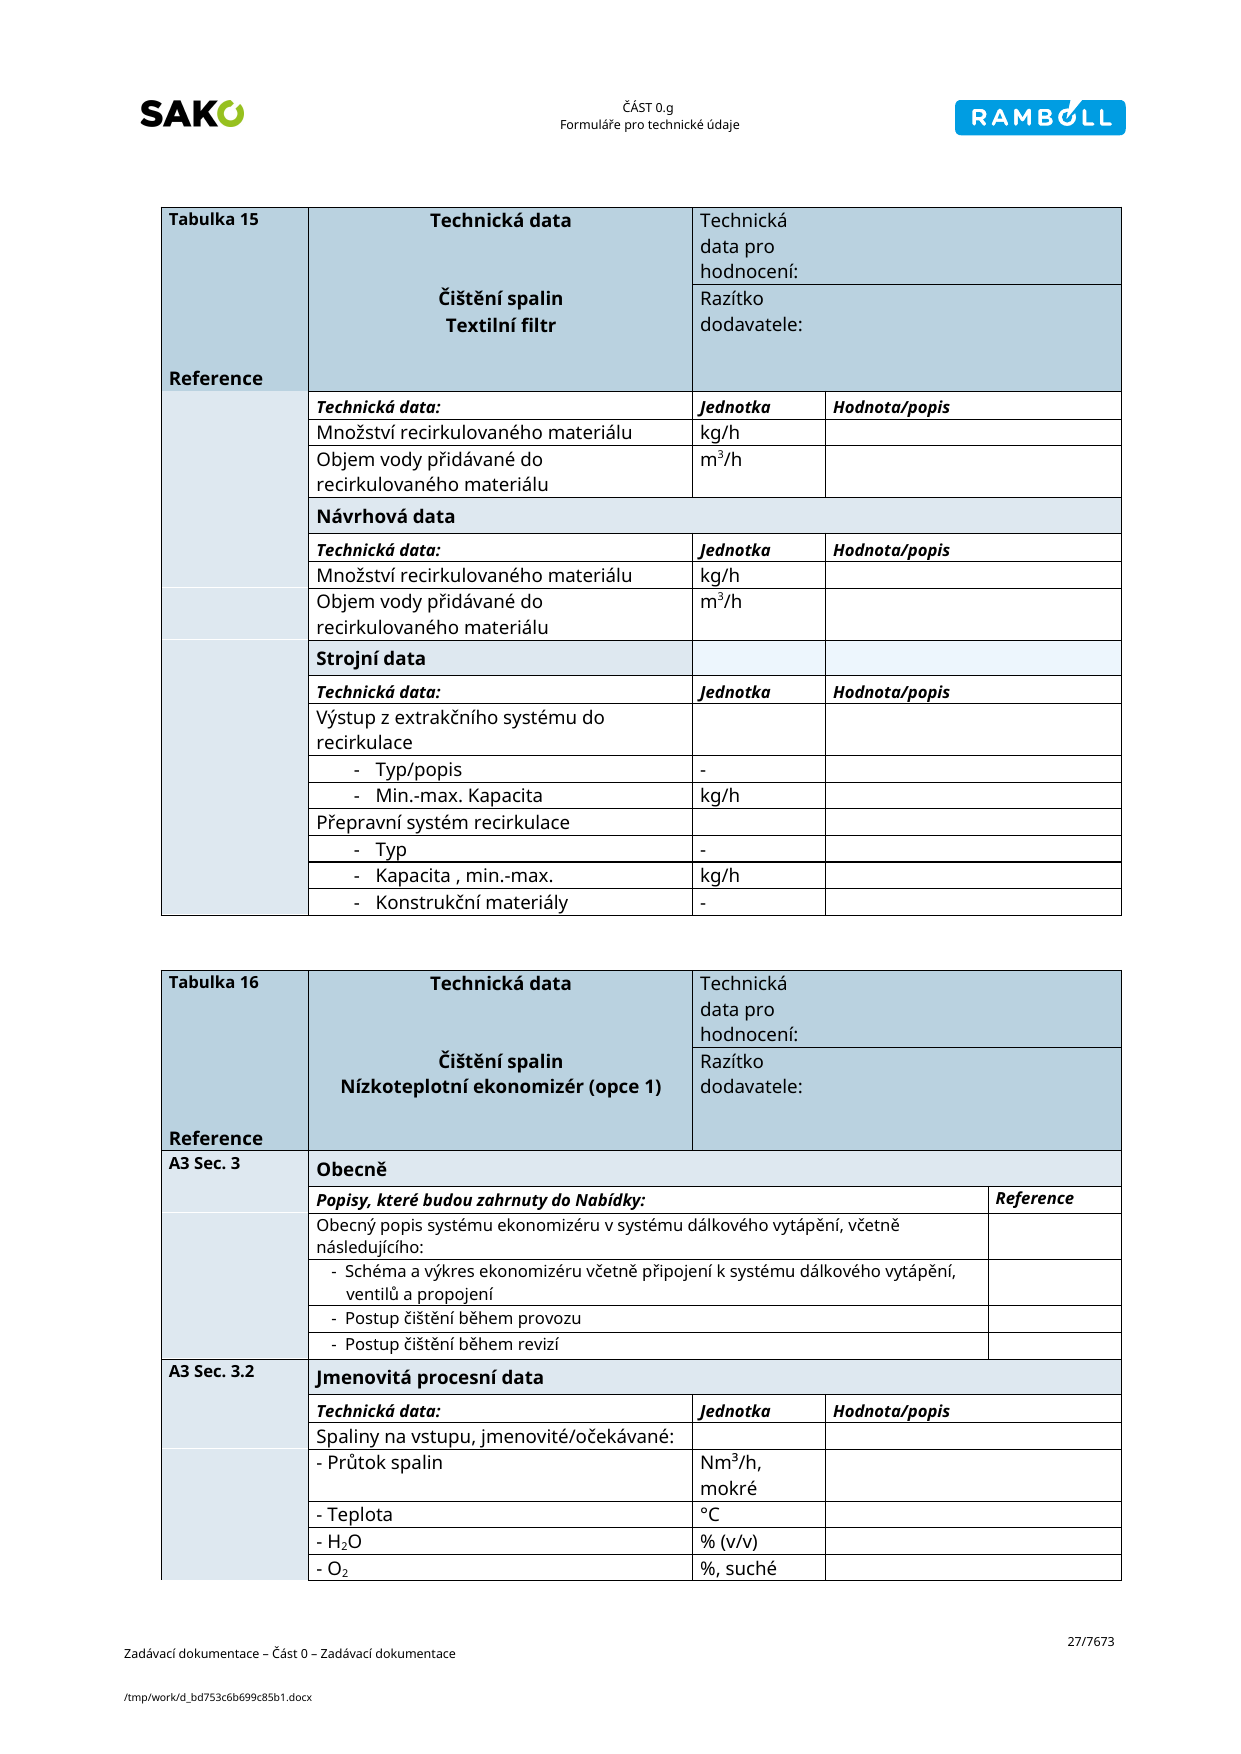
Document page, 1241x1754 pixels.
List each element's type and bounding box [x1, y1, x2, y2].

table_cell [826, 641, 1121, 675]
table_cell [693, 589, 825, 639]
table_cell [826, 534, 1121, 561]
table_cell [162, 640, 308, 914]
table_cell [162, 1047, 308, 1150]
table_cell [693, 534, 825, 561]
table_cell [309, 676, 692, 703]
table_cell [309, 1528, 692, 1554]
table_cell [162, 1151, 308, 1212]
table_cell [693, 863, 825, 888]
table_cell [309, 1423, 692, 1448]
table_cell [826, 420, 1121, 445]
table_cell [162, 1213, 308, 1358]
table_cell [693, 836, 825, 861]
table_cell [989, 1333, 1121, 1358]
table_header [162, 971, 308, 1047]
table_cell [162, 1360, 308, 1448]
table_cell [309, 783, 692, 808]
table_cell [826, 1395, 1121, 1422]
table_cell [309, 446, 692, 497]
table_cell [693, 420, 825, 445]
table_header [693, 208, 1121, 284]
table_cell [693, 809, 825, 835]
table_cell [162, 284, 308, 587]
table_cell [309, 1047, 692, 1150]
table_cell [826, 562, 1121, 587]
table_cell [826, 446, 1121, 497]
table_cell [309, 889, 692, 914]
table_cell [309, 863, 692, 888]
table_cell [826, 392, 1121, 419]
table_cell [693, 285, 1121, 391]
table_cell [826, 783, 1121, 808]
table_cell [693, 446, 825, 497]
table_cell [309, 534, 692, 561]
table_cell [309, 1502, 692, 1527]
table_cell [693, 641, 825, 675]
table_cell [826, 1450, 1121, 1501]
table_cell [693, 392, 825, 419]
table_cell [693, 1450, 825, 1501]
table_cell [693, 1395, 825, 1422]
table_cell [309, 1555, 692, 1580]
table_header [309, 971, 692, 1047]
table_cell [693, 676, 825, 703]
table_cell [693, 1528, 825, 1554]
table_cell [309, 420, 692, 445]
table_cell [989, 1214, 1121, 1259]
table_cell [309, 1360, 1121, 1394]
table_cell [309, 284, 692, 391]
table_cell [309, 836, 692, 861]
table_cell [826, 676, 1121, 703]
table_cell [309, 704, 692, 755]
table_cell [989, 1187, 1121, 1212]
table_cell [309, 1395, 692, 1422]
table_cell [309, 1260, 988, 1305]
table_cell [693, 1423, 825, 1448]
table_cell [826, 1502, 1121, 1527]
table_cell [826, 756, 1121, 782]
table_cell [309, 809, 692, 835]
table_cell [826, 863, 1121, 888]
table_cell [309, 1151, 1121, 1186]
picture [140, 100, 244, 127]
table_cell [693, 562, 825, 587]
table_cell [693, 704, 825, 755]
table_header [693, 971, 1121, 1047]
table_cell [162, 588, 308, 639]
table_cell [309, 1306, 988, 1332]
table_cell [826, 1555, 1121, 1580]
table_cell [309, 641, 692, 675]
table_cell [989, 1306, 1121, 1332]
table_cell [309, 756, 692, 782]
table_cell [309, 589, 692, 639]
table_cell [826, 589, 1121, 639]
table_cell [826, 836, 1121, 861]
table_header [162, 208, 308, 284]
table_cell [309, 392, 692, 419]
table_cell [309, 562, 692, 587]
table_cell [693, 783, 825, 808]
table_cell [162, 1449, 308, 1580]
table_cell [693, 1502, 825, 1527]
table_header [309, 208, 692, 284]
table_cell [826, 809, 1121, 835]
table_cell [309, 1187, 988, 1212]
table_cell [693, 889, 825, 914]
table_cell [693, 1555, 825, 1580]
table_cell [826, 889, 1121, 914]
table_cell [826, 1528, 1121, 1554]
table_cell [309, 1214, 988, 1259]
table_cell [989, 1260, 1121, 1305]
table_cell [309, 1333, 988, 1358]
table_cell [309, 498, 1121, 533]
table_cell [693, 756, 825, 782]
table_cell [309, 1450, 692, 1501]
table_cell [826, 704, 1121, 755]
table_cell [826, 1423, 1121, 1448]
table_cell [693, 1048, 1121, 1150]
